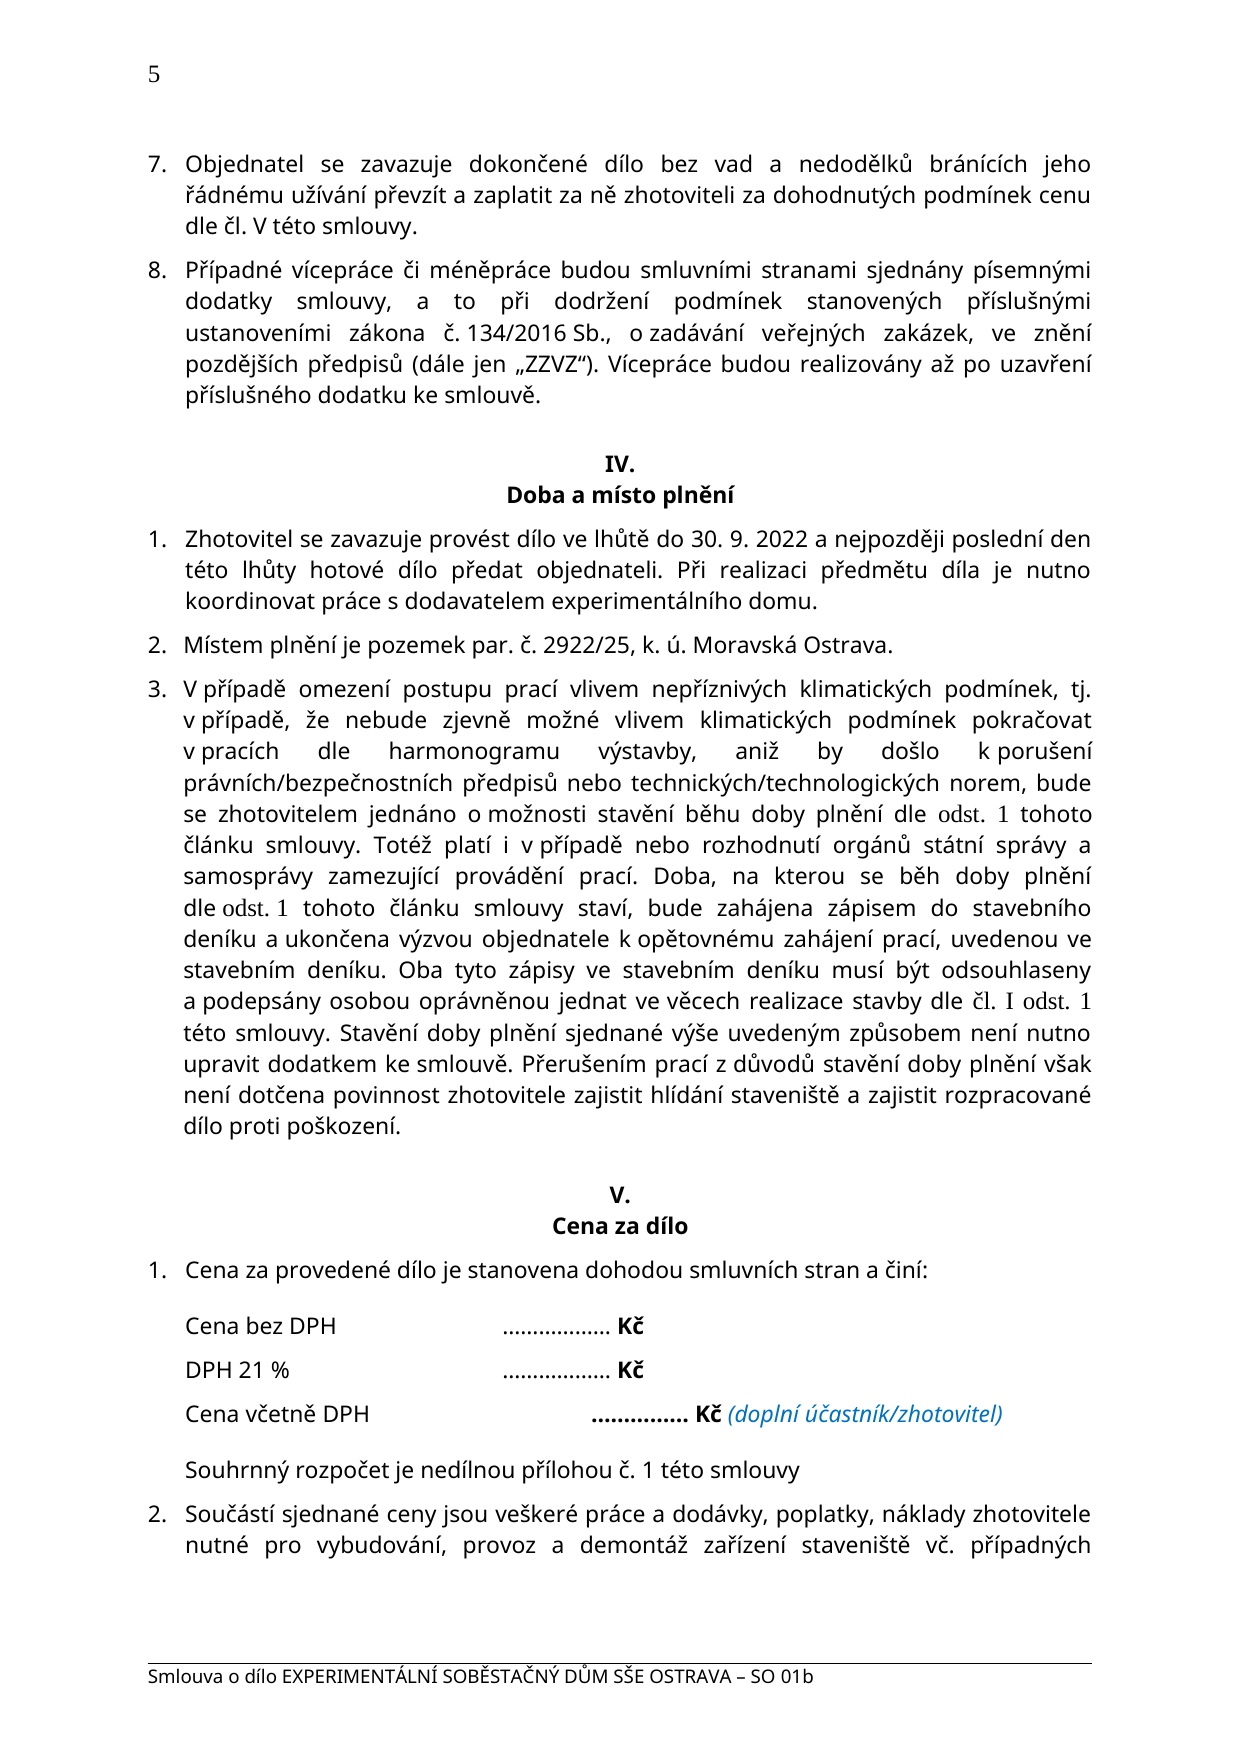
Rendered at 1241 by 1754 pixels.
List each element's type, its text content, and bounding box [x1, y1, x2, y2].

text DPH 21 % ……………… Kč [185, 1354, 1092, 1385]
text Cena včetně DPH …………… Kč (doplní účastník/zhotovitel) [185, 1398, 1092, 1429]
list V případě omezení postupu prací vlivem nepříznivých klimatických podmínek, tj. v případě, že nebude zjevně možné vlivem klimatických podmínek pokračovat v pracích dle harmonogramu výstavby, aniž by došlo k porušení právních/bezpečnostních předpisů nebo technických/technologických norem, bude se zhotovitelem jednáno o možnosti stavění běhu doby plnění dle odst. 1 tohoto článku smlouvy. Totéž platí i v případě nebo rozhodnutí orgánů státní správy a samosprávy zamezující provádění prací. Doba, na kterou se běh doby plnění dle odst. 1 tohoto článku smlouvy staví, bude zahájena zápisem do stavebního deníku a ukončena výzvou objednatele k opětovnému zahájení prací, uvedenou ve stavebním deníku. Oba tyto zápisy ve stavebním deníku musí být odsouhlaseny a podepsány osobou oprávněnou jednat ve věcech realizace stavby dle čl. I odst. 1 této smlouvy. Stavění doby plnění sjednané výše uvedeným způsobem není nutno upravit dodatkem ke smlouvě. Přerušením prací z důvodů stavění doby plnění však není dotčena povinnost zhotovitele zajistit hlídání staveniště a zajistit rozpracované dílo proti poškození. [148, 673, 1092, 1141]
list Případné vícepráce či méněpráce budou smluvními stranami sjednány písemnými dodatky smlouvy, a to při dodržení podmínek stanovených příslušnými ustanoveními zákona č. 134/2016 Sb., o zadávání veřejných zakázek, ve znění pozdějších předpisů (dále jen „ZZVZ“). Vícepráce budou realizovány až po uzavření příslušného dodatku ke smlouvě. [148, 254, 1092, 410]
text Cena bez DPH ……………… Kč [185, 1310, 1092, 1341]
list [148, 1498, 1092, 1560]
text IV. Doba a místo plnění [148, 448, 1092, 510]
list Objednatel se zavazuje dokončené dílo bez vad a nedodělků bránících jeho řádnému užívání převzít a zaplatit za ně zhotoviteli za dohodnutých podmínek cenu dle čl. V této smlouvy. [148, 148, 1092, 241]
text V. Cena za dílo [148, 1179, 1092, 1241]
list Místem plnění je pozemek par. č. 2922/25, k. ú. Moravská Ostrava. [148, 629, 1092, 660]
list Cena za provedené dílo je stanovena dohodou smluvních stran a činí: [148, 1254, 1092, 1285]
text Souhrnný rozpočet je nedílnou přílohou č. 1 této smlouvy [185, 1454, 1092, 1485]
list Zhotovitel se zavazuje provést dílo ve lhůtě do 30. 9. 2022 a nejpozději poslední den této lhůty hotové dílo předat objednateli. Při realizaci předmětu díla je nutno koordinovat práce s dodavatelem experimentálního domu. [148, 523, 1092, 616]
